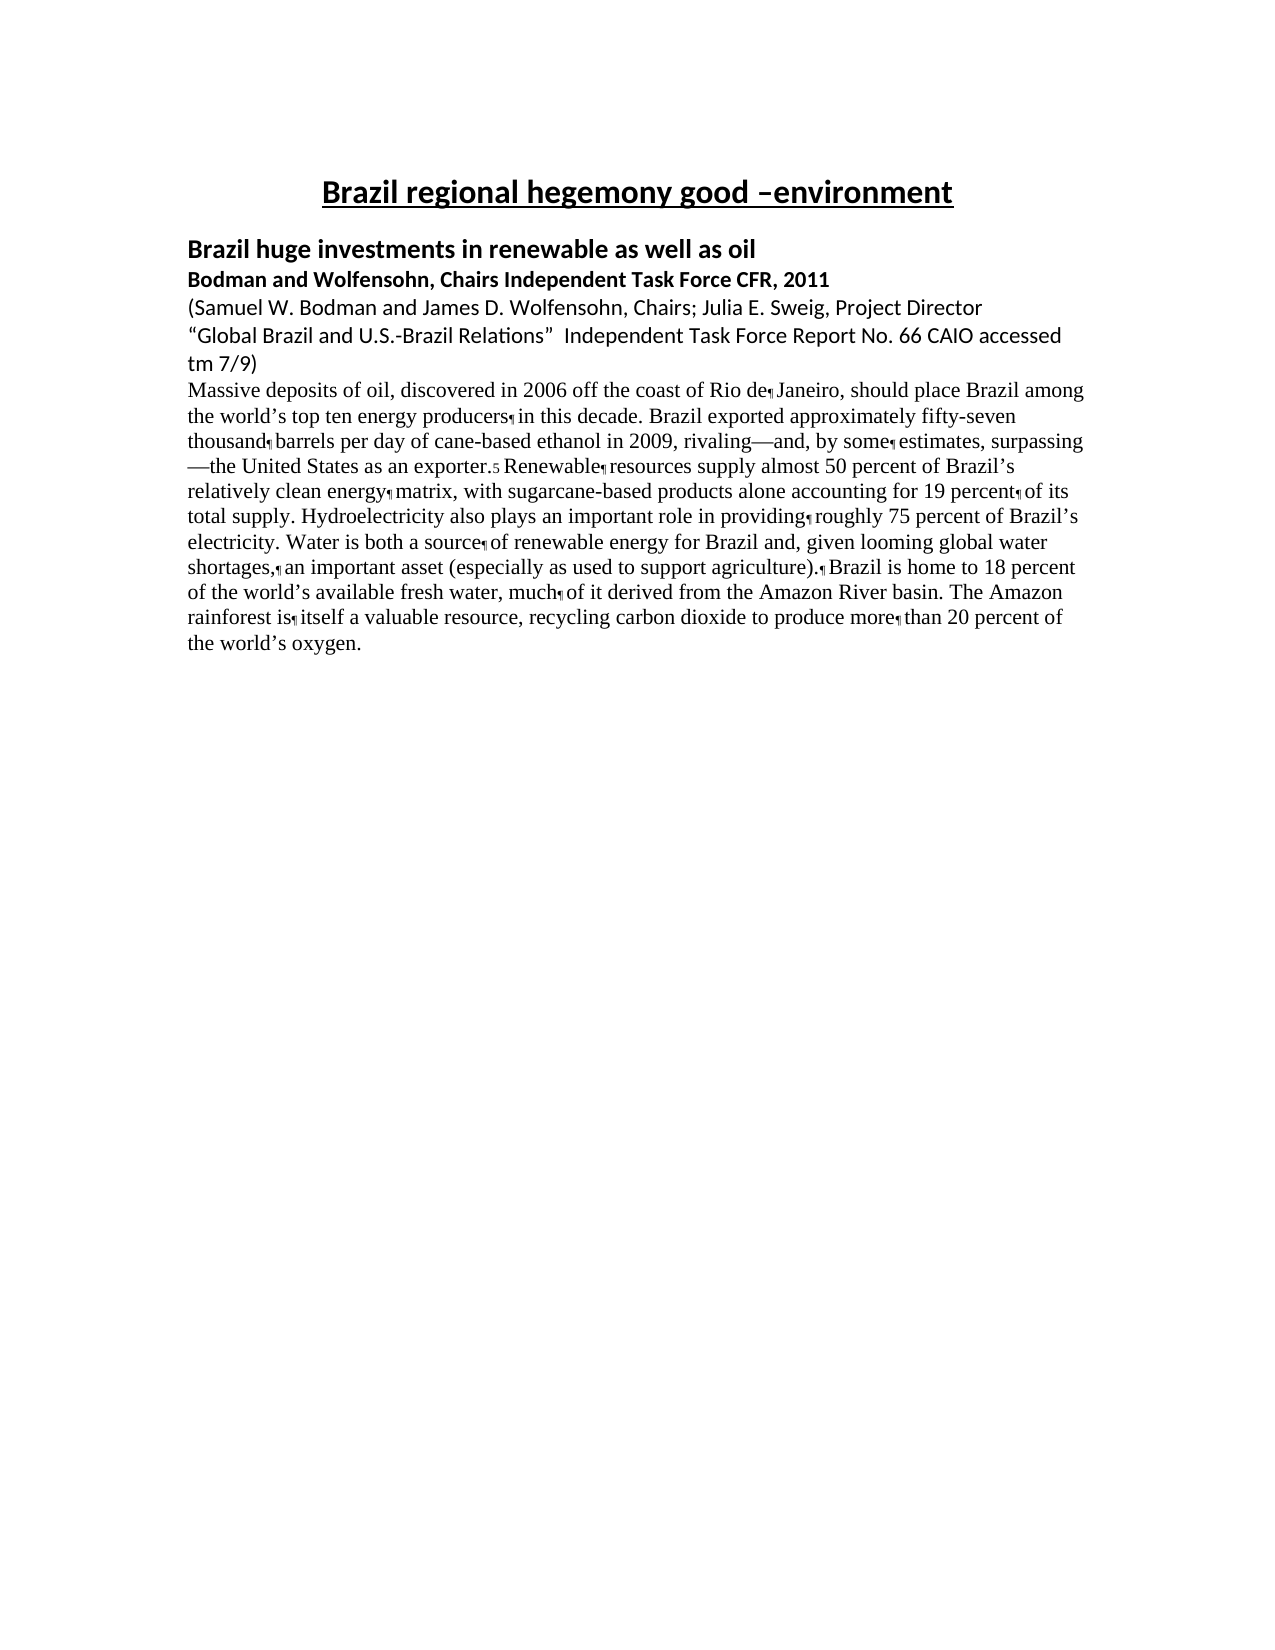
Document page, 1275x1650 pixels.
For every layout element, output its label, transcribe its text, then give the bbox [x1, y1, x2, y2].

text Bodman and Wolfensohn, Chairs Independent Task Force CFR, 2011 [187, 265, 1087, 293]
subtitle Brazil regional hegemony good –environment [187, 171, 1087, 212]
text (Samuel W. Bodman and James D. Wolfensohn, Chairs; Julia E. Sweig, Project Director [187, 293, 1087, 321]
text “Global Brazil and U.S.-Brazil Relations” Independent Task Force Report No. 66 CAIO accessed tm 7/9) [187, 321, 1087, 377]
text Massive deposits of oil, discovered in 2006 off the coast of Rio de¶ Janeiro, should place Brazil among the world’s top ten energy producers¶ in this decade. Brazil exported approximately fifty-seven thousand¶ barrels per day of cane-based ethanol in 2009, rivaling—and, by some¶ estimates, surpassing—the United States as an exporter.5 Renewable¶ resources supply almost 50 percent of Brazil’s relatively clean energy¶ matrix, with sugarcane-based products alone accounting for 19 percent¶ of its total supply. Hydroelectricity also plays an important role in providing¶ roughly 75 percent of Brazil’s electricity. Water is both a source¶ of renewable energy for Brazil and, given looming global water shortages,¶ an important asset (especially as used to support agriculture).¶ Brazil is home to 18 percent of the world’s available fresh water, much¶ of it derived from the Amazon River basin. The Amazon rainforest is¶ itself a valuable resource, recycling carbon dioxide to produce more¶ than 20 percent of the world’s oxygen. [187, 377, 1087, 655]
subtitle Brazil huge investments in renewable as well as oil [187, 232, 1087, 265]
